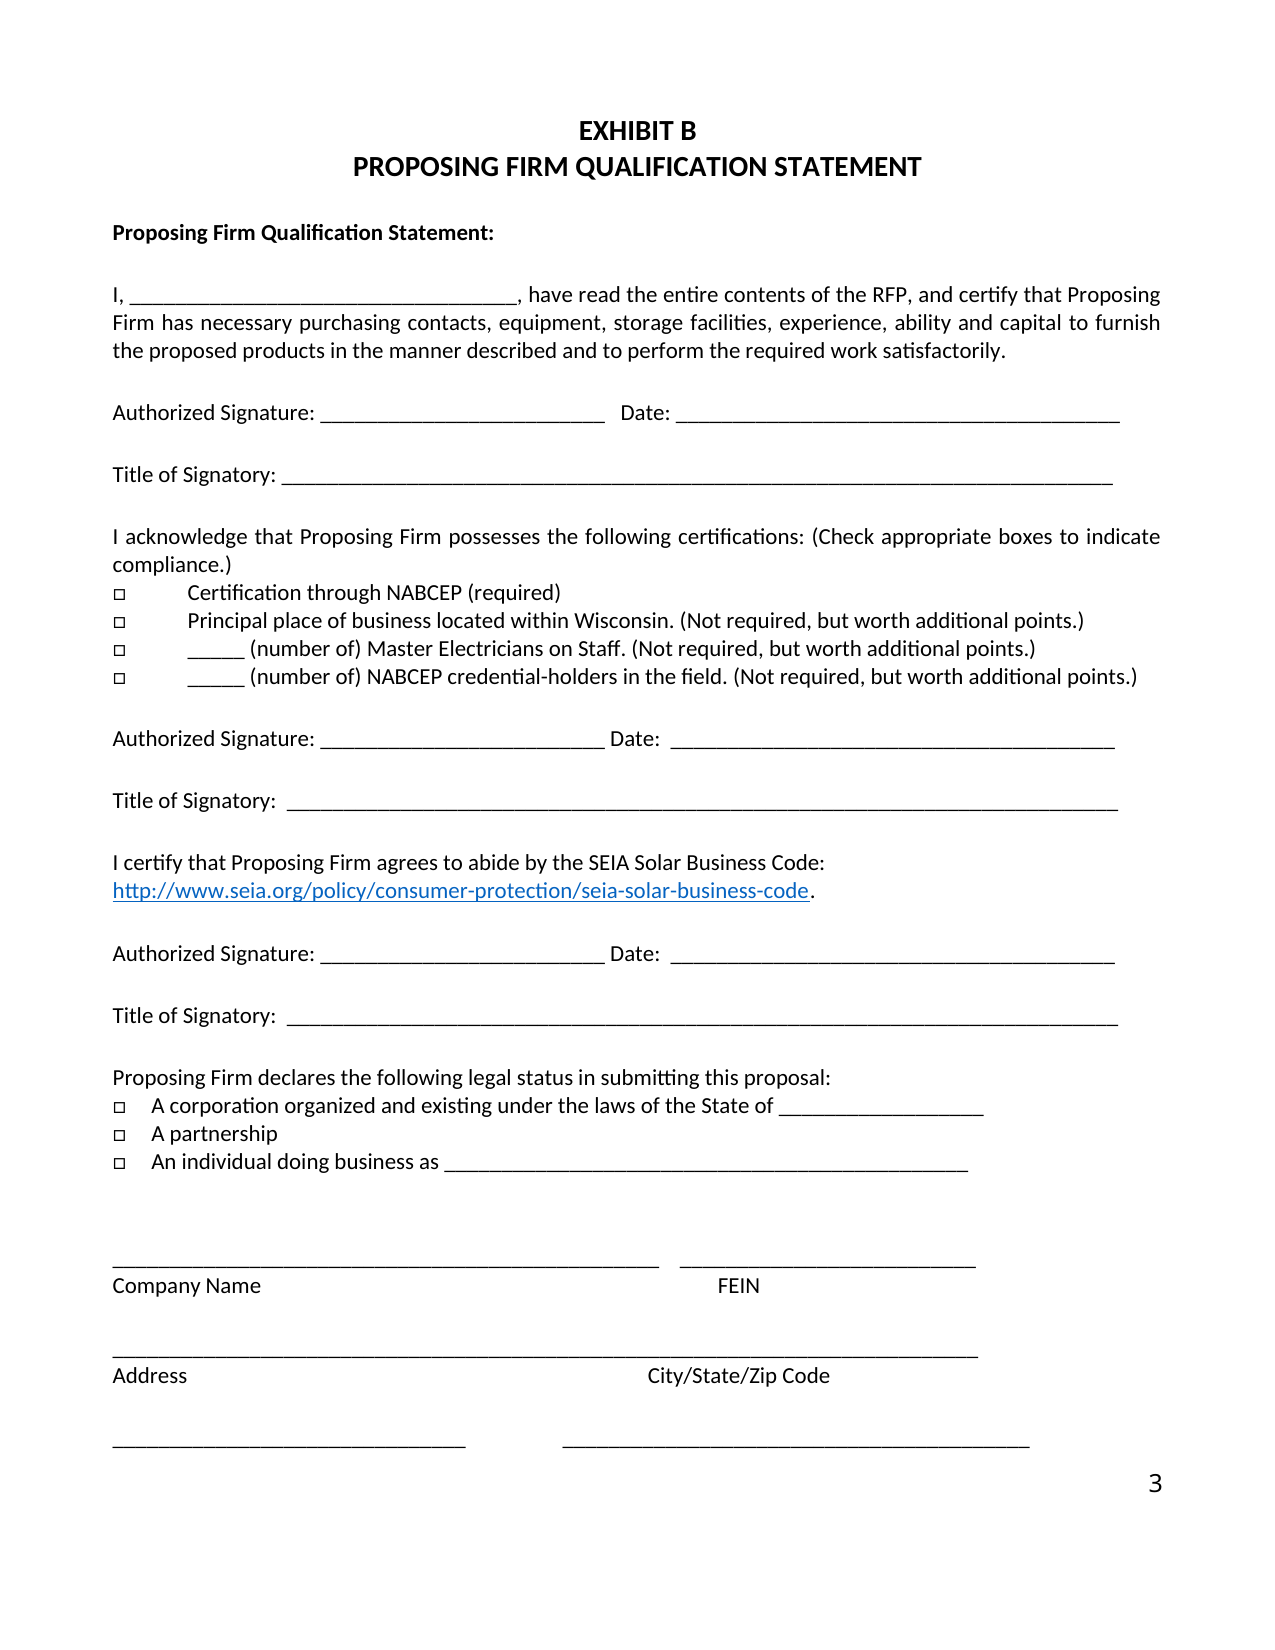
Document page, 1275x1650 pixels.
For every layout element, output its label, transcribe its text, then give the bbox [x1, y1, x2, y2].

text ____________________________________________________________________________ [112, 1333, 1162, 1361]
text □ An individual doing business as ______________________________________________ [112, 1147, 1162, 1175]
text □ _____ (number of) NABCEP credential-holders in the field. (Not required, but worth additional points.) [112, 662, 1162, 690]
text I, __________________________________, have read the entire contents of the RFP, and certify that Proposing Firm has necessary purchasing contacts, equipment, storage facilities, experience, ability and capital to furnish the proposed products in the manner described and to perform the required work satisfactorily. [112, 280, 1162, 364]
text □ A partnership [112, 1119, 1162, 1147]
subtitle PROPOSING FIRM QUALIFICATION STATEMENT [112, 148, 1162, 184]
text □ _____ (number of) Master Electricians on Staff. (Not required, but worth additional points.) [112, 634, 1162, 662]
text Authorized Signature: _________________________ Date: _______________________________________ [112, 398, 1162, 426]
text Address City/State/Zip Code [112, 1361, 1162, 1389]
text I certify that Proposing Firm agrees to abide by the SEIA Solar Business Code: http://www.seia.org/policy/consumer-protection/seia-solar-business-code. [112, 848, 1162, 904]
text ________________________________________________ __________________________ [112, 1243, 1162, 1271]
text Authorized Signature: _________________________ Date: _______________________________________ [112, 724, 1162, 752]
text _______________________________ _________________________________________ [112, 1423, 1162, 1451]
text Title of Signatory: _________________________________________________________________________ [112, 1001, 1162, 1029]
text Title of Signatory: _________________________________________________________________________ [112, 786, 1162, 814]
text □ A corporation organized and existing under the laws of the State of __________________ [112, 1091, 1162, 1119]
text Authorized Signature: _________________________ Date: _______________________________________ [112, 939, 1162, 967]
text Title of Signatory: _________________________________________________________________________ [112, 460, 1162, 488]
text I acknowledge that Proposing Firm possesses the following certifications: (Check appropriate boxes to indicate compliance.) [112, 522, 1162, 578]
text Proposing Firm Qualification Statement: [112, 218, 1162, 246]
text □ Principal place of business located within Wisconsin. (Not required, but worth additional points.) [112, 606, 1162, 634]
text Company Name FEIN [112, 1271, 1162, 1299]
text Proposing Firm declares the following legal status in submitting this proposal: [112, 1063, 1162, 1091]
text □ Certification through NABCEP (required) [112, 578, 1162, 606]
text EXHIBIT B [112, 112, 1162, 148]
